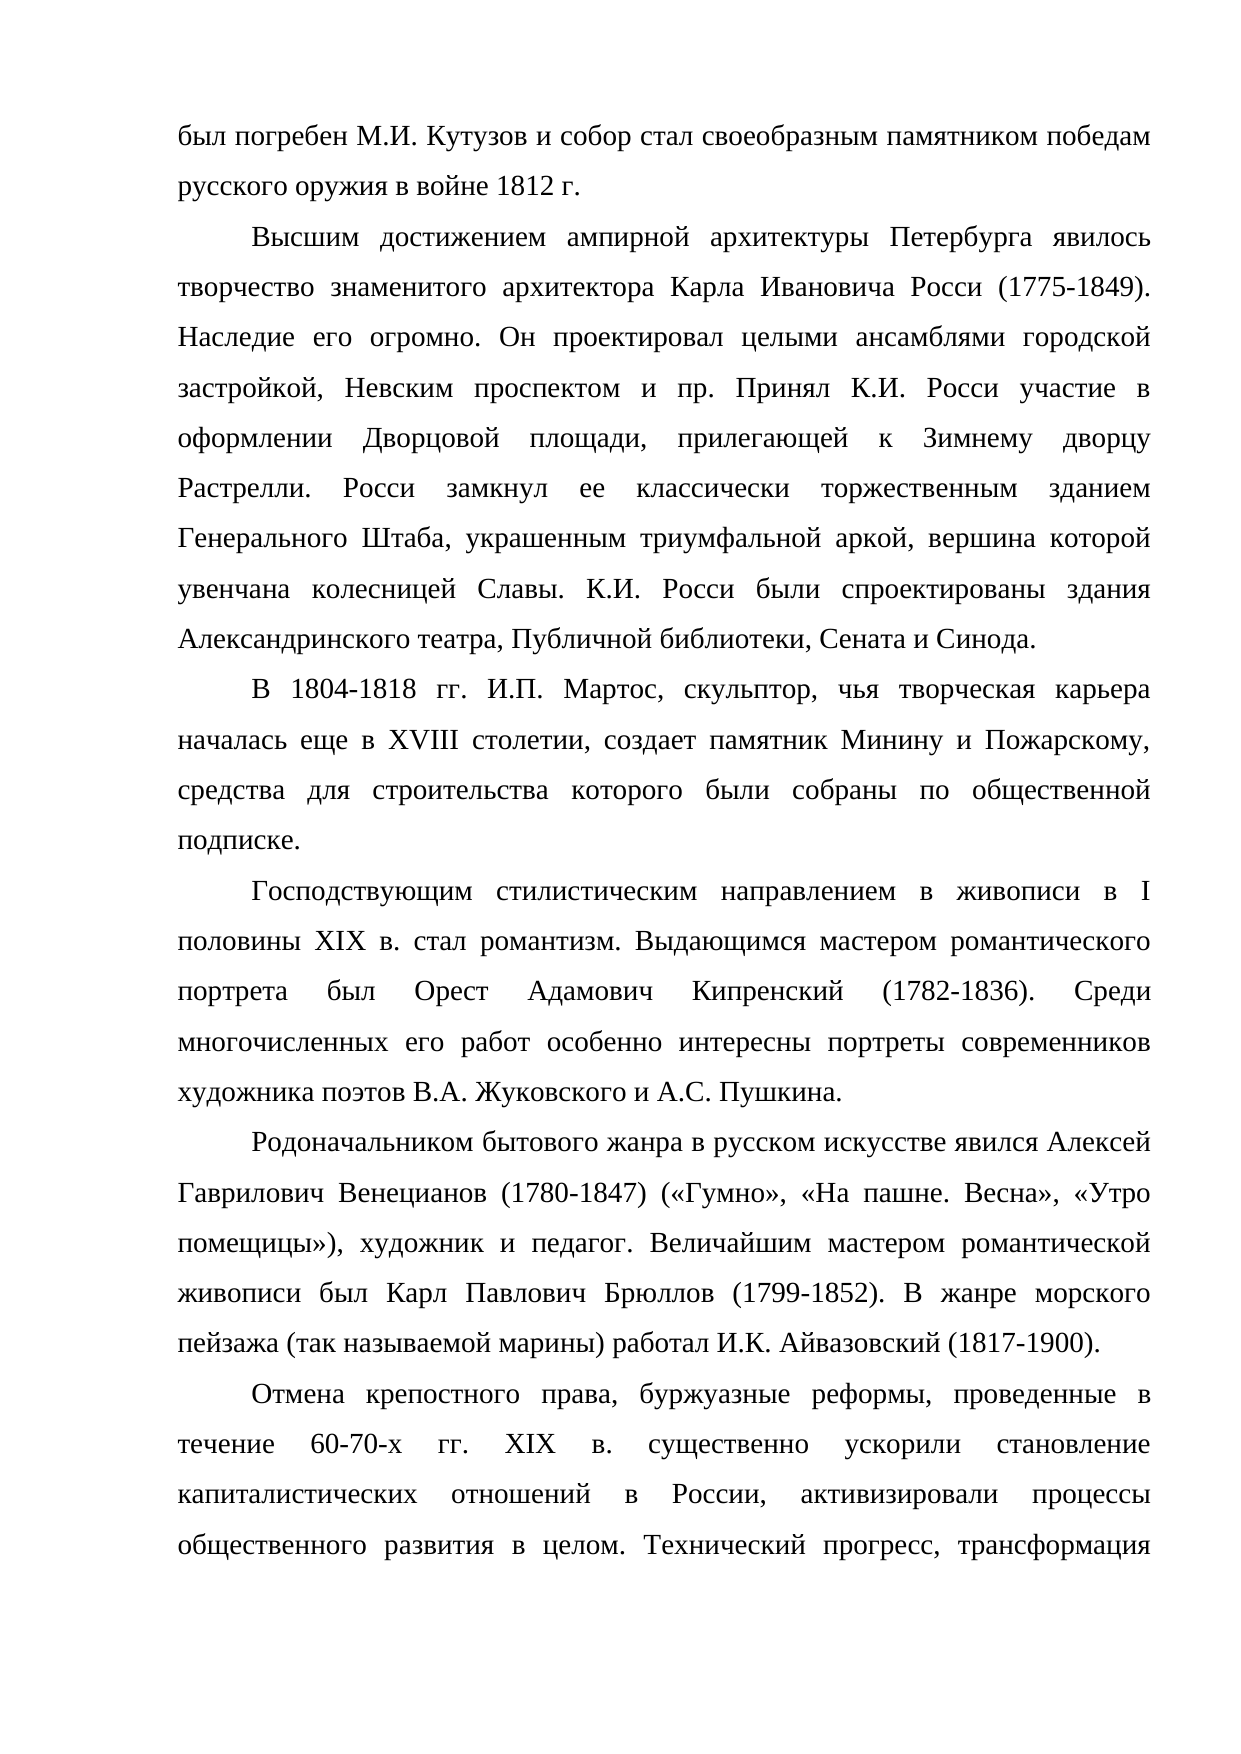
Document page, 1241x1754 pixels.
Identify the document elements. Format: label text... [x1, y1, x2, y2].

text Родоначальником бытового жанра в русском искусстве явился Алексей Гаврилович Венецианов (1780-1847) («Гумно», «На пашне. Весна», «Утро помещицы»), художник и педагог. Величайшим мастером романтической живописи был Карл Павлович Брюллов (1799-1852). В жанре морского пейзажа (так называемой марины) работал И.К. Айвазовский (1817-1900). [177, 1124, 1152, 1359]
text В 1804-1818 гг. И.П. Мартос, скульптор, чья творческая карьера началась еще в XVIII столетии, создает памятник Минину и Пожарскому, средства для строительства которого были собраны по общественной подписке. [177, 672, 1152, 856]
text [177, 118, 1152, 202]
text Господствующим стилистическим направлением в живописи в I половины XIX в. стал романтизм. Выдающимся мастером романтического портрета был Орест Адамович Кипренский (1782-1836). Среди многочисленных его работ особенно интересны портреты современников художника поэтов В.А. Жуковского и А.С. Пушкина. [177, 873, 1152, 1108]
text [177, 1376, 1152, 1560]
text Высшим достижением ампирной архитектуры Петербурга явилось творчество знаменитого архитектора Карла Ивановича Росси (1775-1849). Наследие его огромно. Он проектировал целыми ансамблями городской застройкой, Невским проспектом и пр. Принял К.И. Росси участие в оформлении Дворцовой площади, прилегающей к Зимнему дворцу Растрелли. Росси замкнул ее классически торжественным зданием Генерального Штаба, украшенным триумфальной аркой, вершина которой увенчана колесницей Славы. К.И. Росси были спроектированы здания Александринского театра, Публичной библиотеки, Сената и Синода. [177, 219, 1152, 655]
